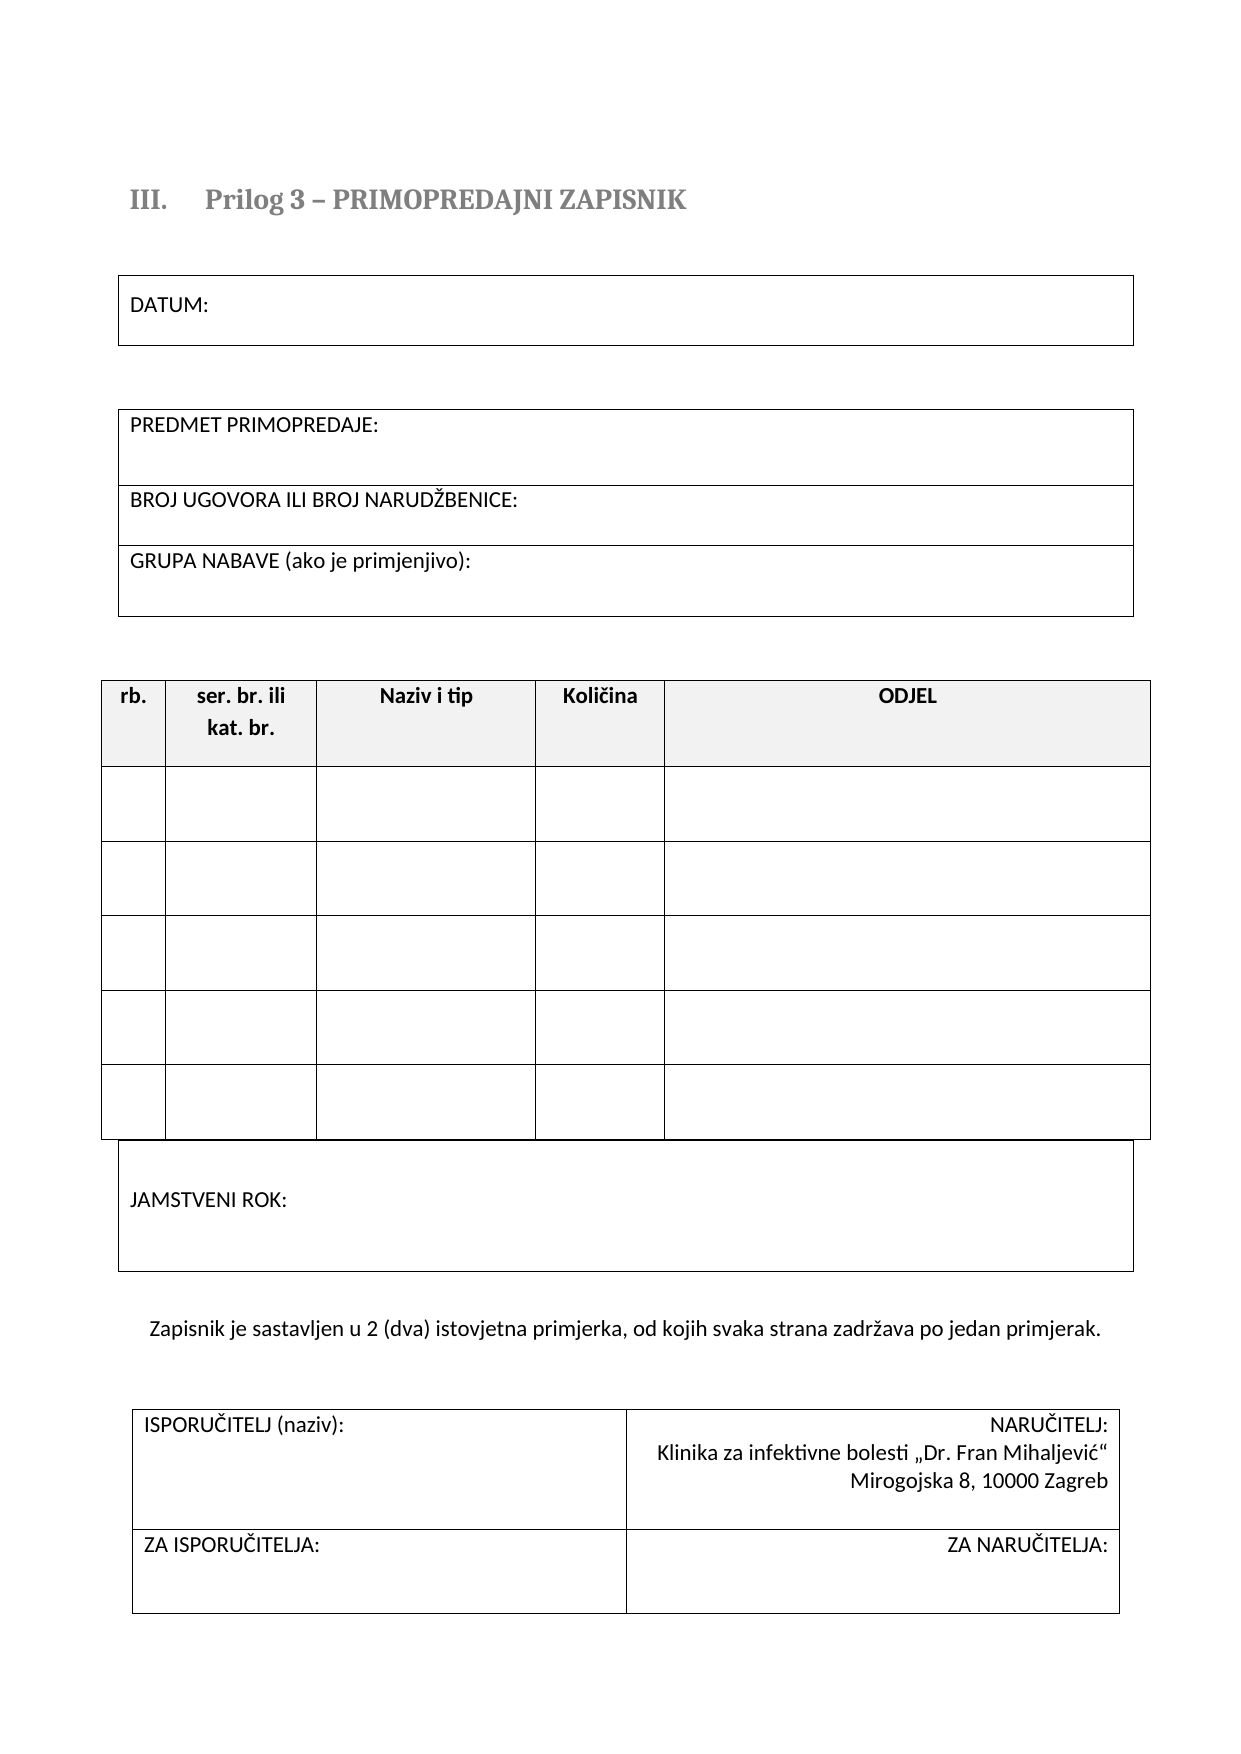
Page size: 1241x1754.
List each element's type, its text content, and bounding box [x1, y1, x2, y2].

table_cell [665, 916, 1150, 989]
table_header rb. [102, 681, 165, 766]
table_cell [166, 1065, 316, 1138]
table_cell [166, 916, 316, 989]
table_header DATUM: [119, 276, 1133, 345]
table_header NARUČITELJ: Klinika za infektivne bolesti „Dr. Fran Mihaljević“ Mirogojska 8, 10000 Zagreb [627, 1410, 1119, 1529]
table_cell [536, 1065, 664, 1138]
table_cell [317, 842, 535, 915]
table_cell [317, 767, 535, 841]
text Prilog 3 – PRIMOPREDAJNI ZAPISNIK [167, 183, 1122, 216]
table_header JAMSTVENI ROK: [119, 1141, 1133, 1271]
table_cell BROJ UGOVORA ILI BROJ NARUDŽBENICE: [119, 486, 1133, 545]
table_header ISPORUČITELJ (naziv): [133, 1410, 626, 1529]
table_cell [317, 916, 535, 989]
table_cell [166, 991, 316, 1064]
table_cell ZA NARUČITELJA: [627, 1530, 1119, 1613]
table_cell [102, 842, 165, 915]
table_header PREDMET PRIMOPREDAJE: [119, 410, 1133, 484]
list Zapisnik je sastavljen u 2 (dva) istovjetna primjerka, od kojih svaka strana zadržava po jedan primjerak. [130, 1314, 1122, 1342]
table_header Naziv i tip [317, 681, 535, 766]
table_cell [102, 1065, 165, 1138]
table_cell [102, 767, 165, 841]
table_cell [665, 991, 1150, 1064]
table_cell [665, 1065, 1150, 1138]
table_cell [536, 916, 664, 989]
table_cell [317, 1065, 535, 1138]
table_cell [166, 767, 316, 841]
table_cell [317, 991, 535, 1064]
table_cell [166, 842, 316, 915]
table_cell GRUPA NABAVE (ako je primjenjivo): [119, 546, 1133, 616]
table_cell [536, 991, 664, 1064]
table_cell [536, 842, 664, 915]
table_header ser. br. ili kat. br. [166, 681, 316, 766]
table_cell [536, 767, 664, 841]
table_cell [102, 991, 165, 1064]
table_cell [665, 767, 1150, 841]
table_cell [665, 842, 1150, 915]
table_header ODJEL [665, 681, 1150, 766]
table_header Količina [536, 681, 664, 766]
table_cell ZA ISPORUČITELJA: [133, 1530, 626, 1613]
table_cell [102, 916, 165, 989]
